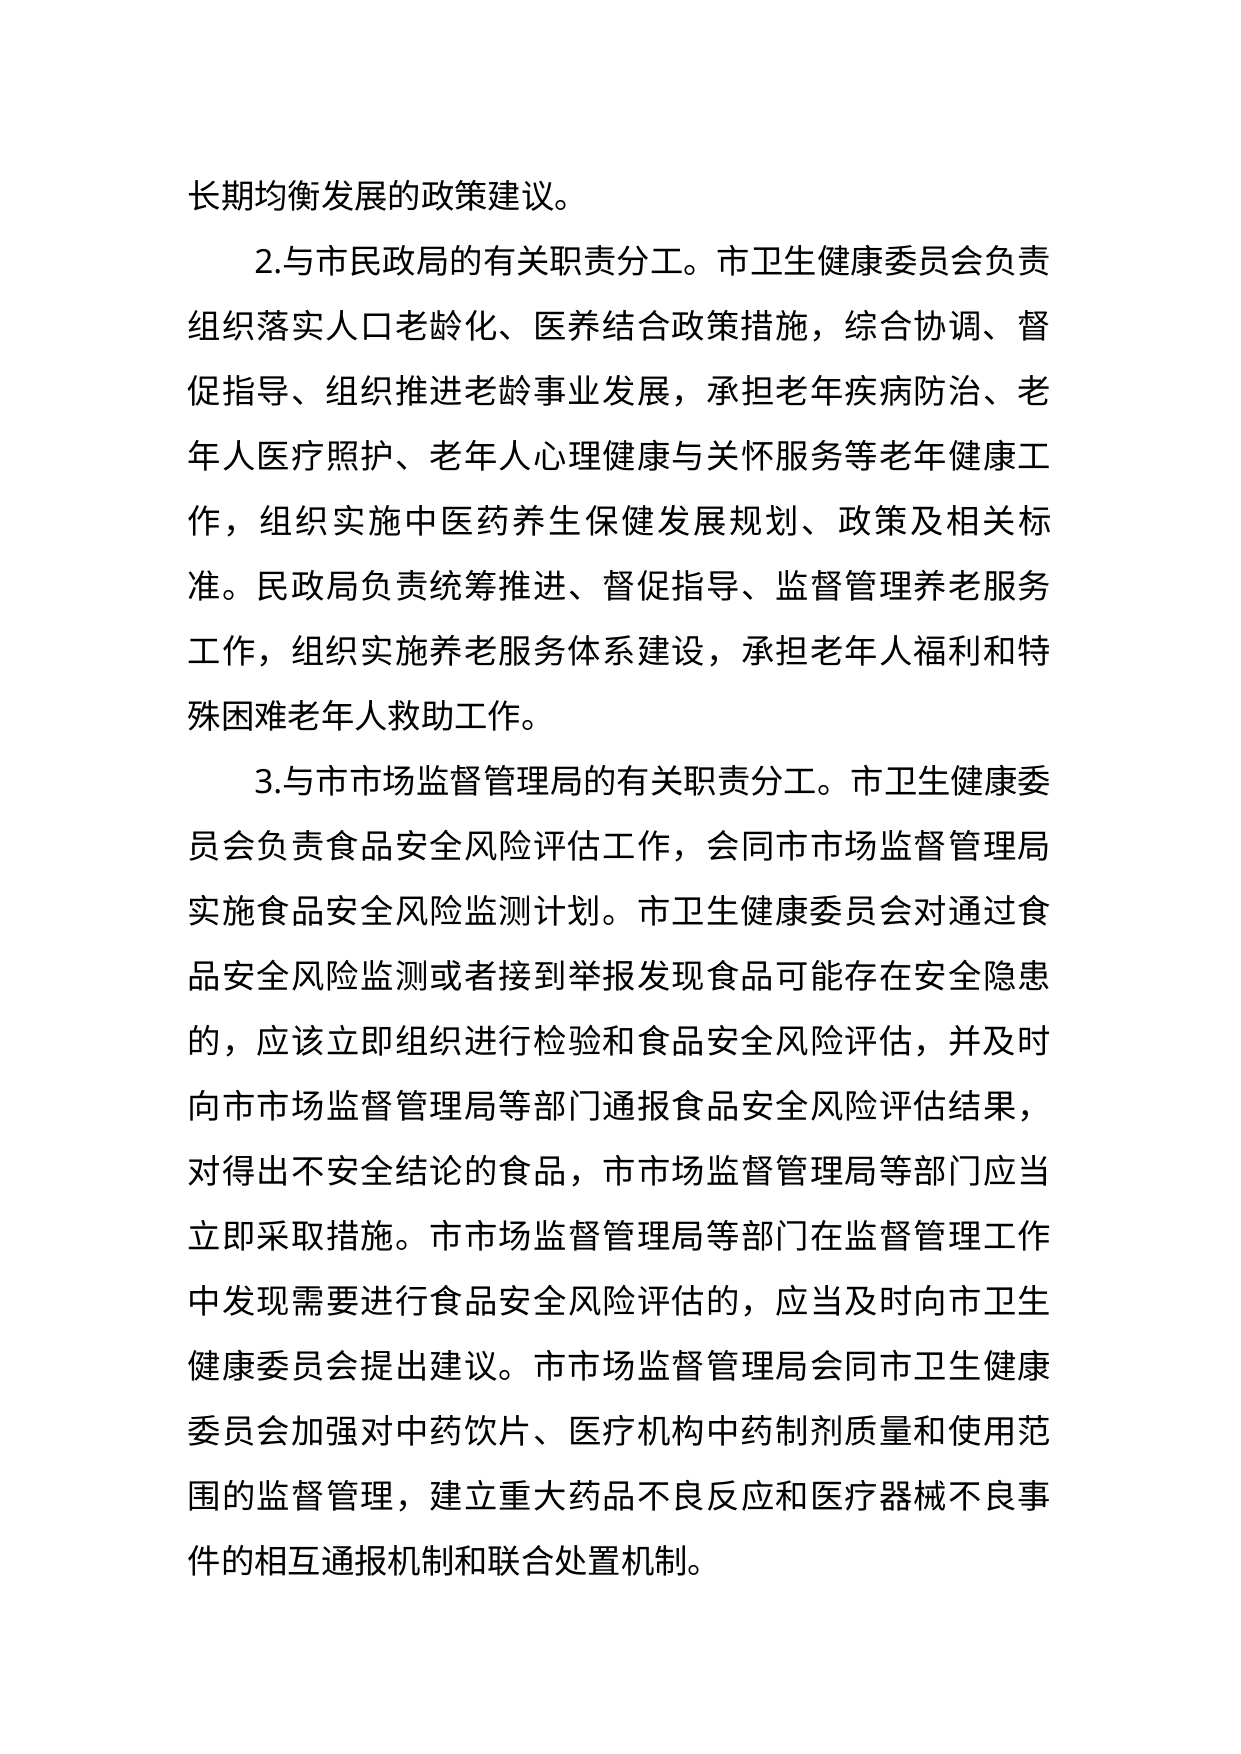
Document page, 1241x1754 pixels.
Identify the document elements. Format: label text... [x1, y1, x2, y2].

text 2.与市民政局的有关职责分工。市卫生健康委员会负责组织落实人口老龄化、医养结合政策措施，综合协调、督促指导、组织推进老龄事业发展，承担老年疾病防治、老年人医疗照护、老年人心理健康与关怀服务等老年健康工作，组织实施中医药养生保健发展规划、政策及相关标准。民政局负责统筹推进、督促指导、监督管理养老服务工作，组织实施养老服务体系建设，承担老年人福利和特殊困难老年人救助工作。 [187, 227, 1053, 747]
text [187, 162, 1053, 227]
text 3.与市市场监督管理局的有关职责分工。市卫生健康委员会负责食品安全风险评估工作，会同市市场监督管理局实施食品安全风险监测计划。市卫生健康委员会对通过食品安全风险监测或者接到举报发现食品可能存在安全隐患的，应该立即组织进行检验和食品安全风险评估，并及时向市市场监督管理局等部门通报食品安全风险评估结果，对得出不安全结论的食品，市市场监督管理局等部门应当立即采取措施。市市场监督管理局等部门在监督管理工作中发现需要进行食品安全风险评估的，应当及时向市卫生健康委员会提出建议。市市场监督管理局会同市卫生健康委员会加强对中药饮片、医疗机构中药制剂质量和使用范围的监督管理，建立重大药品不良反应和医疗器械不良事件的相互通报机制和联合处置机制。 [187, 747, 1053, 1592]
